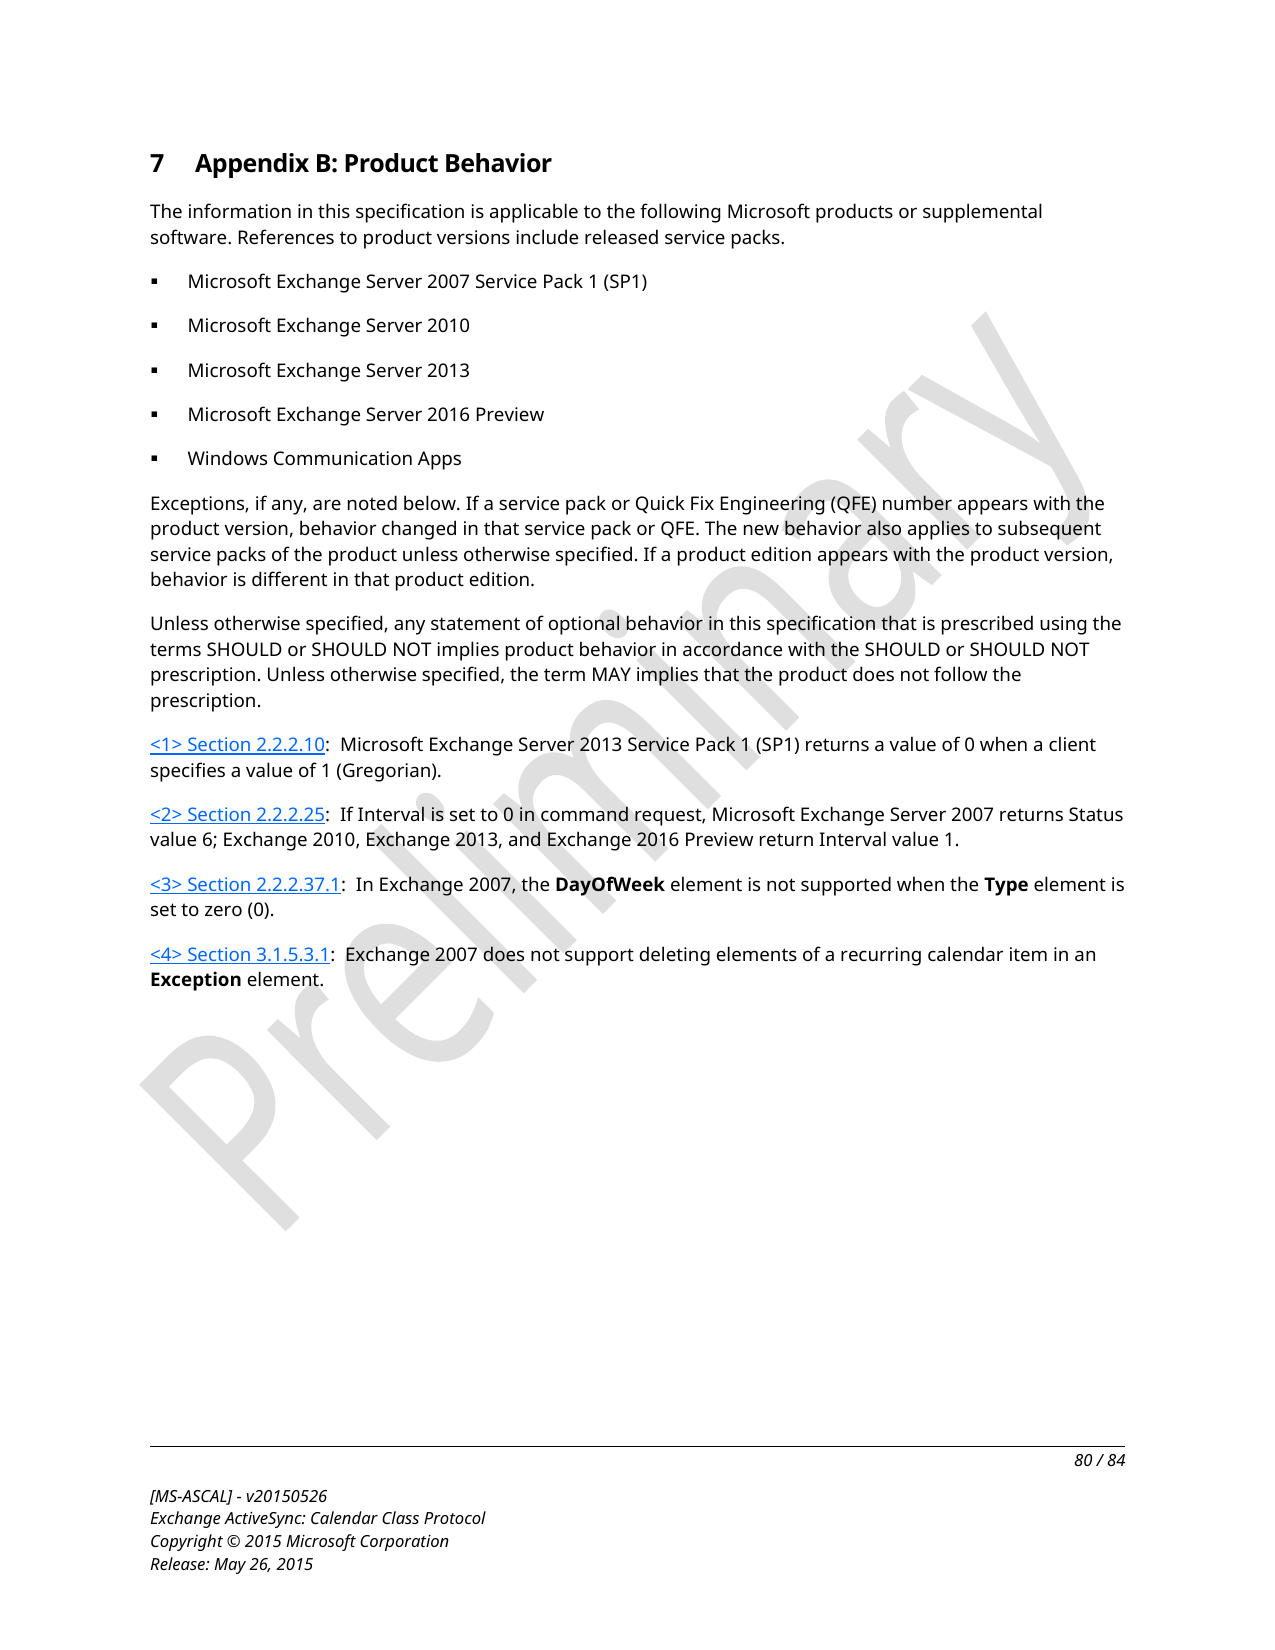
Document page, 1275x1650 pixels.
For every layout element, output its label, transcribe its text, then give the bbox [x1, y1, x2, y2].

text <3> Section 2.2.2.37.1: In Exchange 2007, the DayOfWeek element is not supported when the Type element is set to zero (0). [150, 871, 1125, 922]
list Microsoft Exchange Server 2007 Service Pack 1 (SP1) [150, 268, 1125, 294]
text <4> Section 3.1.5.3.1: Exchange 2007 does not support deleting elements of a recurring calendar item in an Exception element. [150, 941, 1125, 992]
text Exceptions, if any, are noted below. If a service pack or Quick Fix Engineering (QFE) number appears with the product version, behavior changed in that service pack or QFE. The new behavior also applies to subsequent service packs of the product unless otherwise specified. If a product edition appears with the product version, behavior is different in that product edition. [150, 490, 1125, 592]
list Microsoft Exchange Server 2013 [150, 357, 1125, 382]
subtitle Appendix B: Product Behavior [150, 146, 1125, 180]
text The information in this specification is applicable to the following Microsoft products or supplemental software. References to product versions include released service packs. [150, 199, 1125, 250]
list Microsoft Exchange Server 2010 [150, 313, 1125, 338]
text Unless otherwise specified, any statement of optional behavior in this specification that is prescribed using the terms SHOULD or SHOULD NOT implies product behavior in accordance with the SHOULD or SHOULD NOT prescription. Unless otherwise specified, the term MAY implies that the product does not follow the prescription. [150, 611, 1125, 713]
list Windows Communication Apps [150, 446, 1125, 471]
text <1> Section 2.2.2.10: Microsoft Exchange Server 2013 Service Pack 1 (SP1) returns a value of 0 when a client specifies a value of 1 (Gregorian). [150, 731, 1125, 782]
text <2> Section 2.2.2.25: If Interval is set to 0 in command request, Microsoft Exchange Server 2007 returns Status value 6; Exchange 2010, Exchange 2013, and Exchange 2016 Preview return Interval value 1. [150, 801, 1125, 852]
list Microsoft Exchange Server 2016 Preview [150, 401, 1125, 427]
